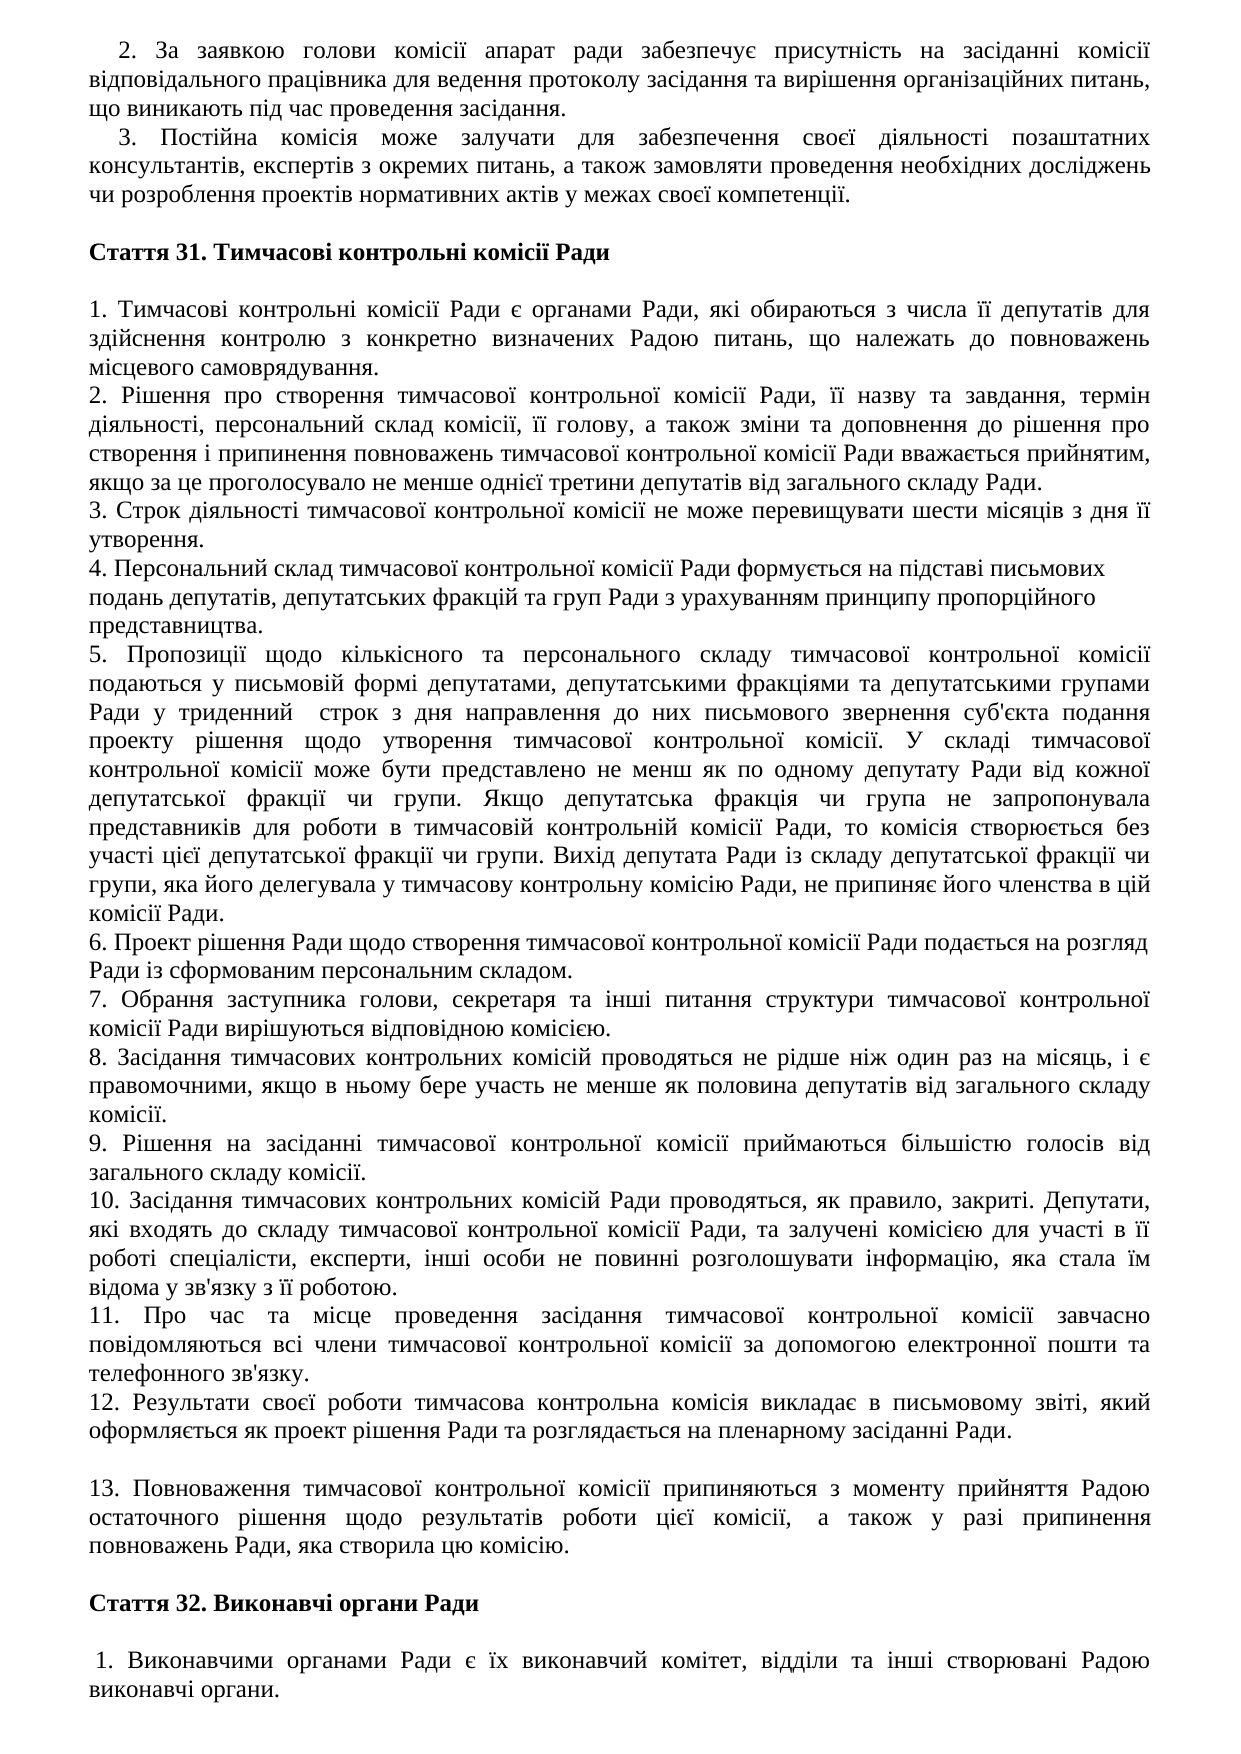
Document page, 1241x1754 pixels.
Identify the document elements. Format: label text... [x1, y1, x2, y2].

text 12. Результати своєї роботи тимчасова контрольна комісія викладає в письмовому звіті, який оформляється як проект рішення Ради та розглядається на пленарному засіданні Ради. [89, 1387, 1152, 1444]
text 6. Проект рішення Ради щодо створення тимчасової контрольної комісії Ради подається на розгляд Ради із сформованим персональним складом. [89, 927, 1152, 984]
text 3. Постійна комісія може залучати для забезпечення своєї діяльності позаштатних консультантів, експертів з окремих питань, а також замовляти проведення необхідних досліджень чи розроблення проектів нормативних актів у межах своєї компетенції. [89, 122, 1152, 208]
text 9. Рішення на засіданні тимчасової контрольної комісії приймаються більшістю голосів від загального складу комісії. [89, 1128, 1152, 1185]
text 11. Про час та місце проведення засідання тимчасової контрольної комісії завчасно повідомляються всі члени тимчасової контрольної комісії за допомогою електронної пошти та телефонного зв'язку. [89, 1300, 1152, 1387]
text 1. Тимчасові контрольні комісії Ради є органами Ради, які обираються з числа її депутатів для здійснення контролю з конкретно визначених Радою питань, що належать до повноважень місцевого самоврядування. [89, 294, 1152, 380]
text 5. Пропозиції щодо кількісного та персонального складу тимчасової контрольної комісії подаються у письмовій формі депутатами, депутатськими фракціями та депутатськими групами Ради у триденний строк з дня направлення до них письмового звернення суб'єкта подання проекту рішення щодо утворення тимчасової контрольної комісії. У складі тимчасової контрольної комісії може бути представлено не менш як по одному депутату Ради від кожної депутатської фракції чи групи. Якщо депутатська фракція чи група не запропонувала представників для роботи в тимчасовій контрольній комісії Ради, то комісія створюється без участі цієї депутатської фракції чи групи. Вихід депутата Ради із складу депутатської фракції чи групи, яка його делегувала у тимчасову контрольну комісію Ради, не припиняє його членства в цій комісії Ради. [89, 639, 1152, 927]
text 4. Персональний склад тимчасової контрольної комісії Ради формується на підставі письмових подань депутатів, депутатських фракцій та груп Ради з урахуванням принципу пропорційного представництва. [89, 553, 1152, 639]
text 3. Строк діяльності тимчасової контрольної комісії не може перевищувати шести місяців з дня її утворення. [89, 495, 1152, 553]
text 10. Засідання тимчасових контрольних комісій Ради проводяться, як правило, закриті. Депутати, які входять до складу тимчасової контрольної комісії Ради, та залучені комісією для участі в її роботі спеціалісти, експерти, інші особи не повинні розголошувати інформацію, яка стала їм відома у зв'язку з її роботою. [89, 1185, 1152, 1300]
text 8. Засідання тимчасових контрольних комісій проводяться не рідше ніж один раз на місяць, і є правомочними, якщо в ньому бере участь не менше як половина депутатів від загального складу комісії. [89, 1042, 1152, 1128]
text 2. Рішення про створення тимчасової контрольної комісії Ради, її назву та завдання, термін діяльності, персональний склад комісії, її голову, а також зміни та доповнення до рішення про створення і припинення повноважень тимчасової контрольної комісії Ради вважається прийнятим, якщо за це проголосувало не менше однієї третини депутатів від загального складу Ради. [89, 380, 1152, 495]
text 1. Виконавчими органами Ради є їх виконавчий комітет, відділи та інші створювані Радою виконавчі органи. [89, 1645, 1152, 1703]
text Стаття 31. Тимчасові контрольні комісії Ради [89, 237, 1152, 265]
text 13. Повноваження тимчасової контрольної комісії припиняються з моменту прийняття Радою остаточного рішення щодо результатів роботи цієї комісії, а також у разі припинення повноважень Ради, яка створила цю комісію. [89, 1473, 1152, 1559]
text 2. За заявкою голови комісії апарат ради забезпечує присутність на засіданні комісії відповідального працівника для ведення протоколу засідання та вирішення організаційних питань, що виникають під час проведення засідання. [89, 35, 1152, 122]
text 7. Обрання заступника голови, секретаря та інші питання структури тимчасової контрольної комісії Ради вирішуються відповідною комісією. [89, 984, 1152, 1042]
text Стаття 32. Виконавчі органи Ради [89, 1588, 1152, 1617]
